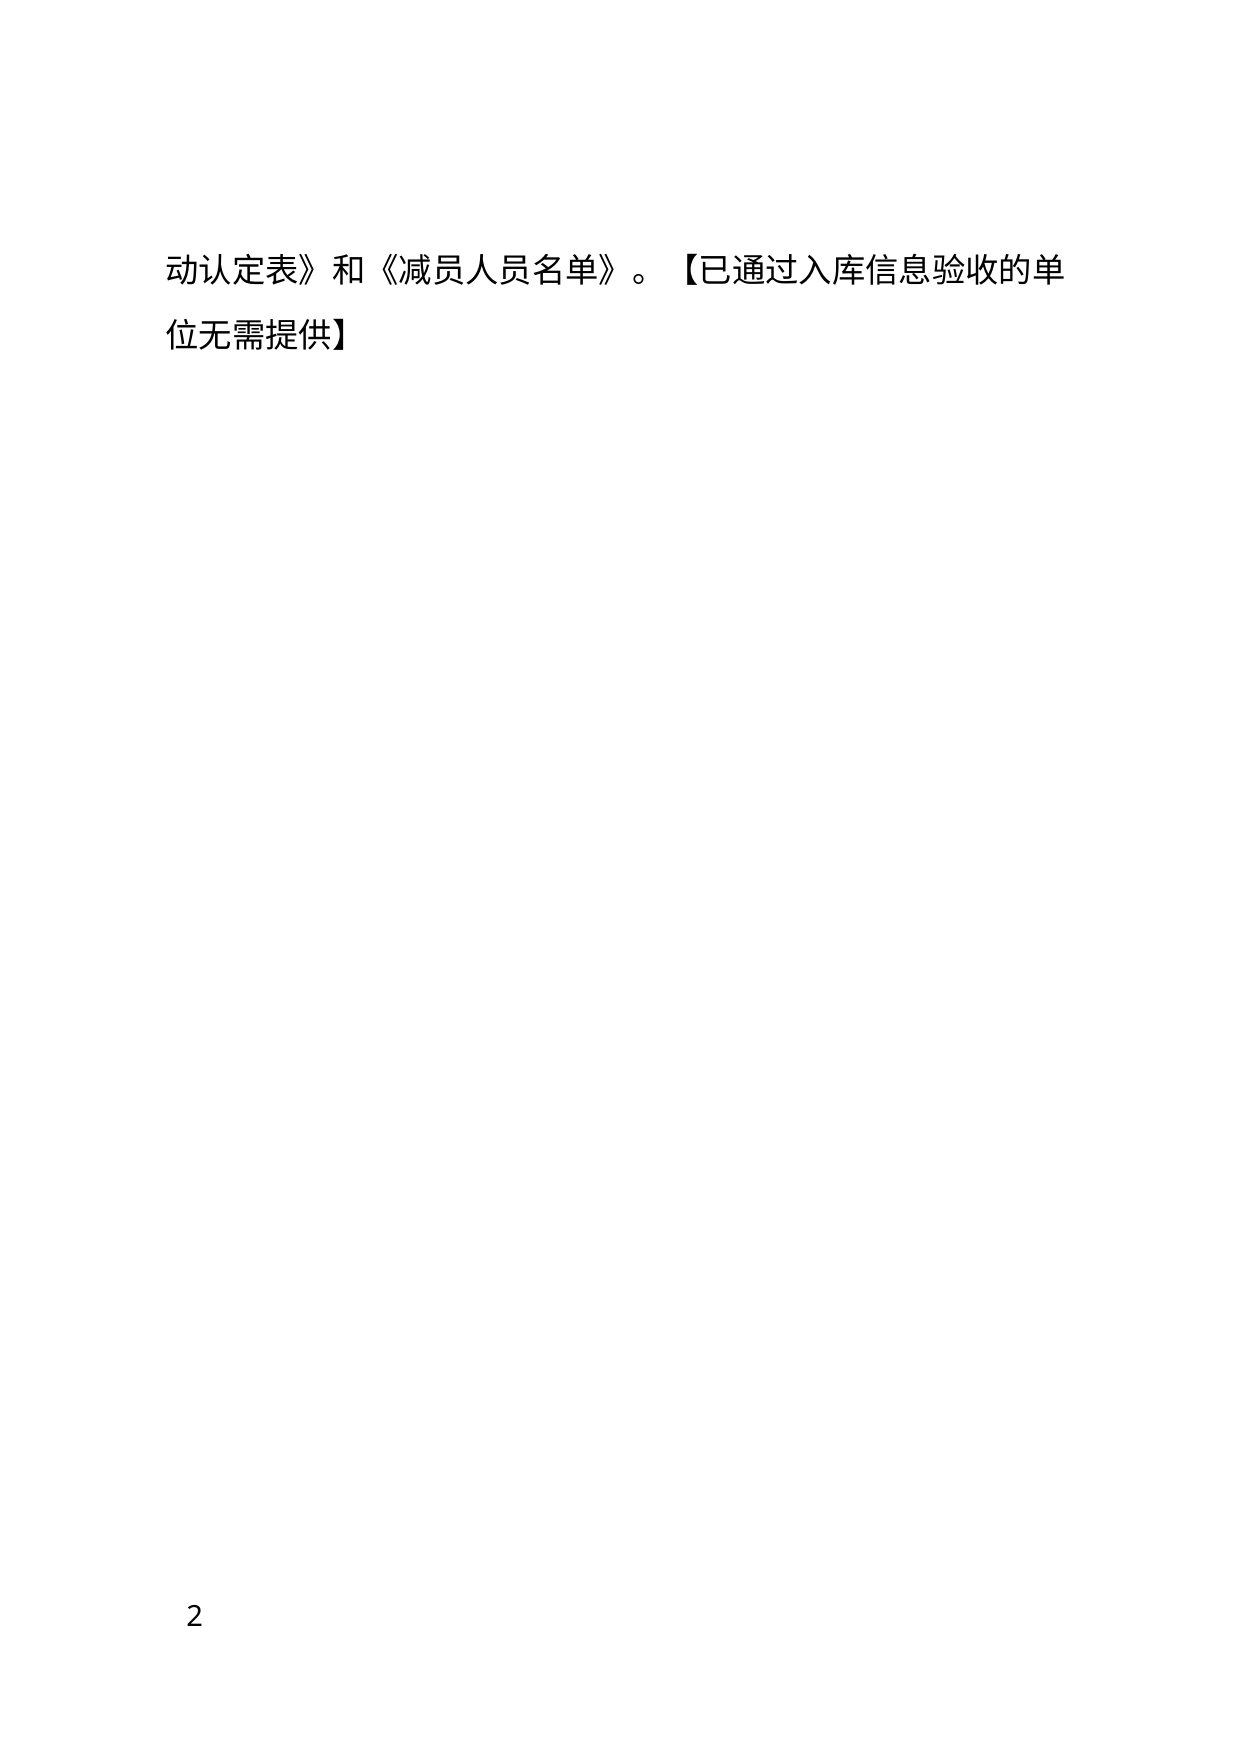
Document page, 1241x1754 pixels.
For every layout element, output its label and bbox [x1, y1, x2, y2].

text [165, 236, 1075, 366]
